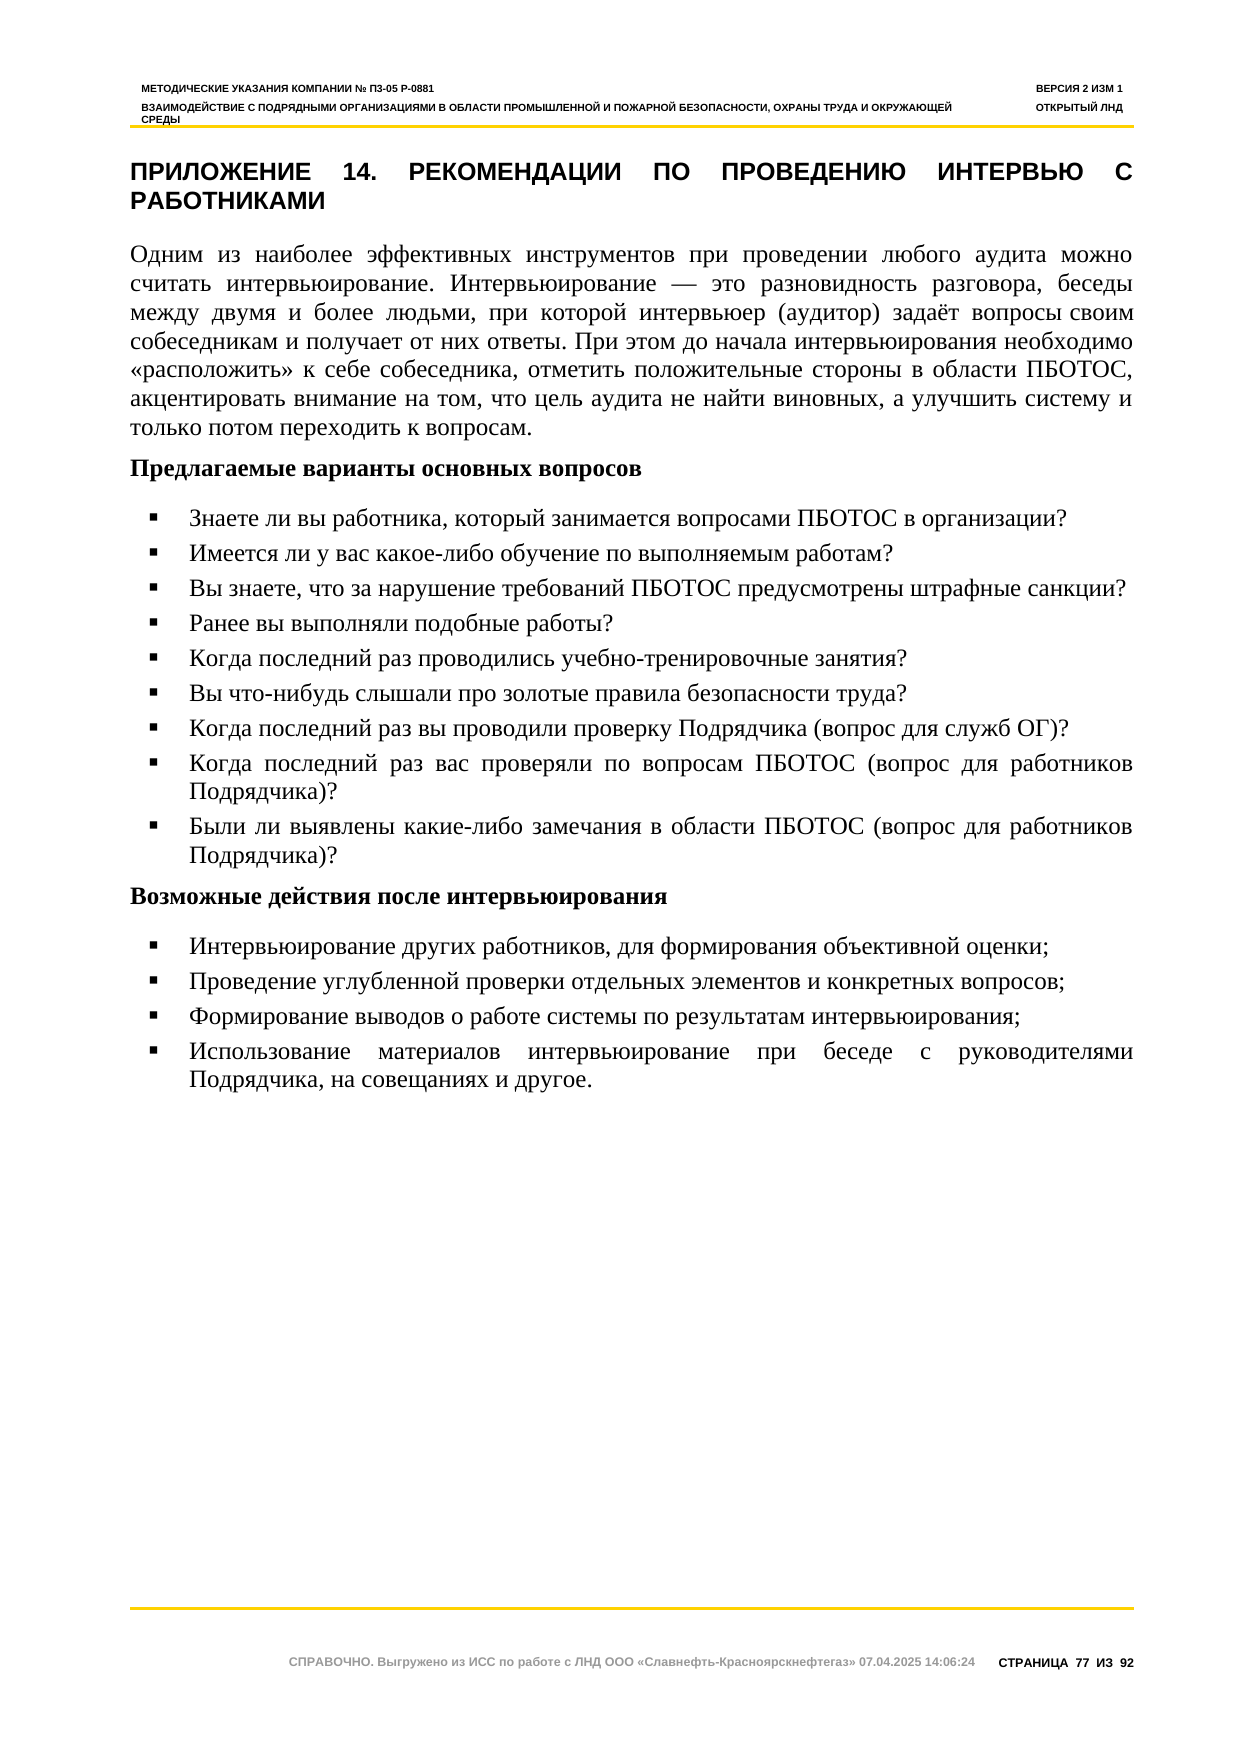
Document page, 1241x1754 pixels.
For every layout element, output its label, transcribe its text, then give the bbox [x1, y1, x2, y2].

list Вы знаете, что за нарушение требований ПБОТОС предусмотрены штрафные санкции? [148, 573, 1134, 601]
text Одним из наиболее эффективных инструментов при проведении любого аудита можно считать интервьюирование. Интервьюирование — это разновидность разговора, беседы между двумя и более людьми, при которой интервьюер (аудитор) задаёт вопросы своим собеседникам и получает от них ответы. При этом до начала интервьюирования необходимо «расположить» к себе собеседника, отметить положительные стороны в области ПБОТОС, акцентировать внимание на том, что цель аудита не найти виновных, а улучшить систему и только потом переходить к вопросам. [130, 239, 1134, 441]
list Использование материалов интервьюирование при беседе с руководителями Подрядчика, на совещаниях и другое. [148, 1036, 1134, 1093]
list Когда последний раз вас проверяли по вопросам ПБОТОС (вопрос для работников Подрядчика)? [148, 748, 1134, 805]
text Предлагаемые варианты основных вопросов [130, 453, 1134, 482]
list Имеется ли у вас какое-либо обучение по выполняемым работам? [148, 538, 1134, 566]
list Когда последний раз проводились учебно-тренировочные занятия? [148, 643, 1134, 671]
text Возможные действия после интервьюирования [130, 881, 1134, 910]
list Интервьюирование других работников, для формирования объективной оценки; [148, 931, 1134, 959]
list Формирование выводов о работе системы по результатам интервьюирования; [148, 1001, 1134, 1029]
subtitle ПРИЛОЖЕНИЕ 14. РЕКОМЕНДАЦИИ ПО ПРОВЕДЕНИЮ ИНТЕРВЬЮ С РАБОТНИКАМИ [130, 157, 1134, 214]
list Вы что-нибудь слышали про золотые правила безопасности труда? [148, 678, 1134, 706]
list Знаете ли вы работника, который занимается вопросами ПБОТОС в организации? [148, 503, 1134, 531]
list Проведение углубленной проверки отдельных элементов и конкретных вопросов; [148, 966, 1134, 994]
list Были ли выявлены какие-либо замечания в области ПБОТОС (вопрос для работников Подрядчика)? [148, 811, 1134, 869]
list Ранее вы выполняли подобные работы? [148, 608, 1134, 636]
list Когда последний раз вы проводили проверку Подрядчика (вопрос для служб ОГ)? [148, 713, 1134, 741]
